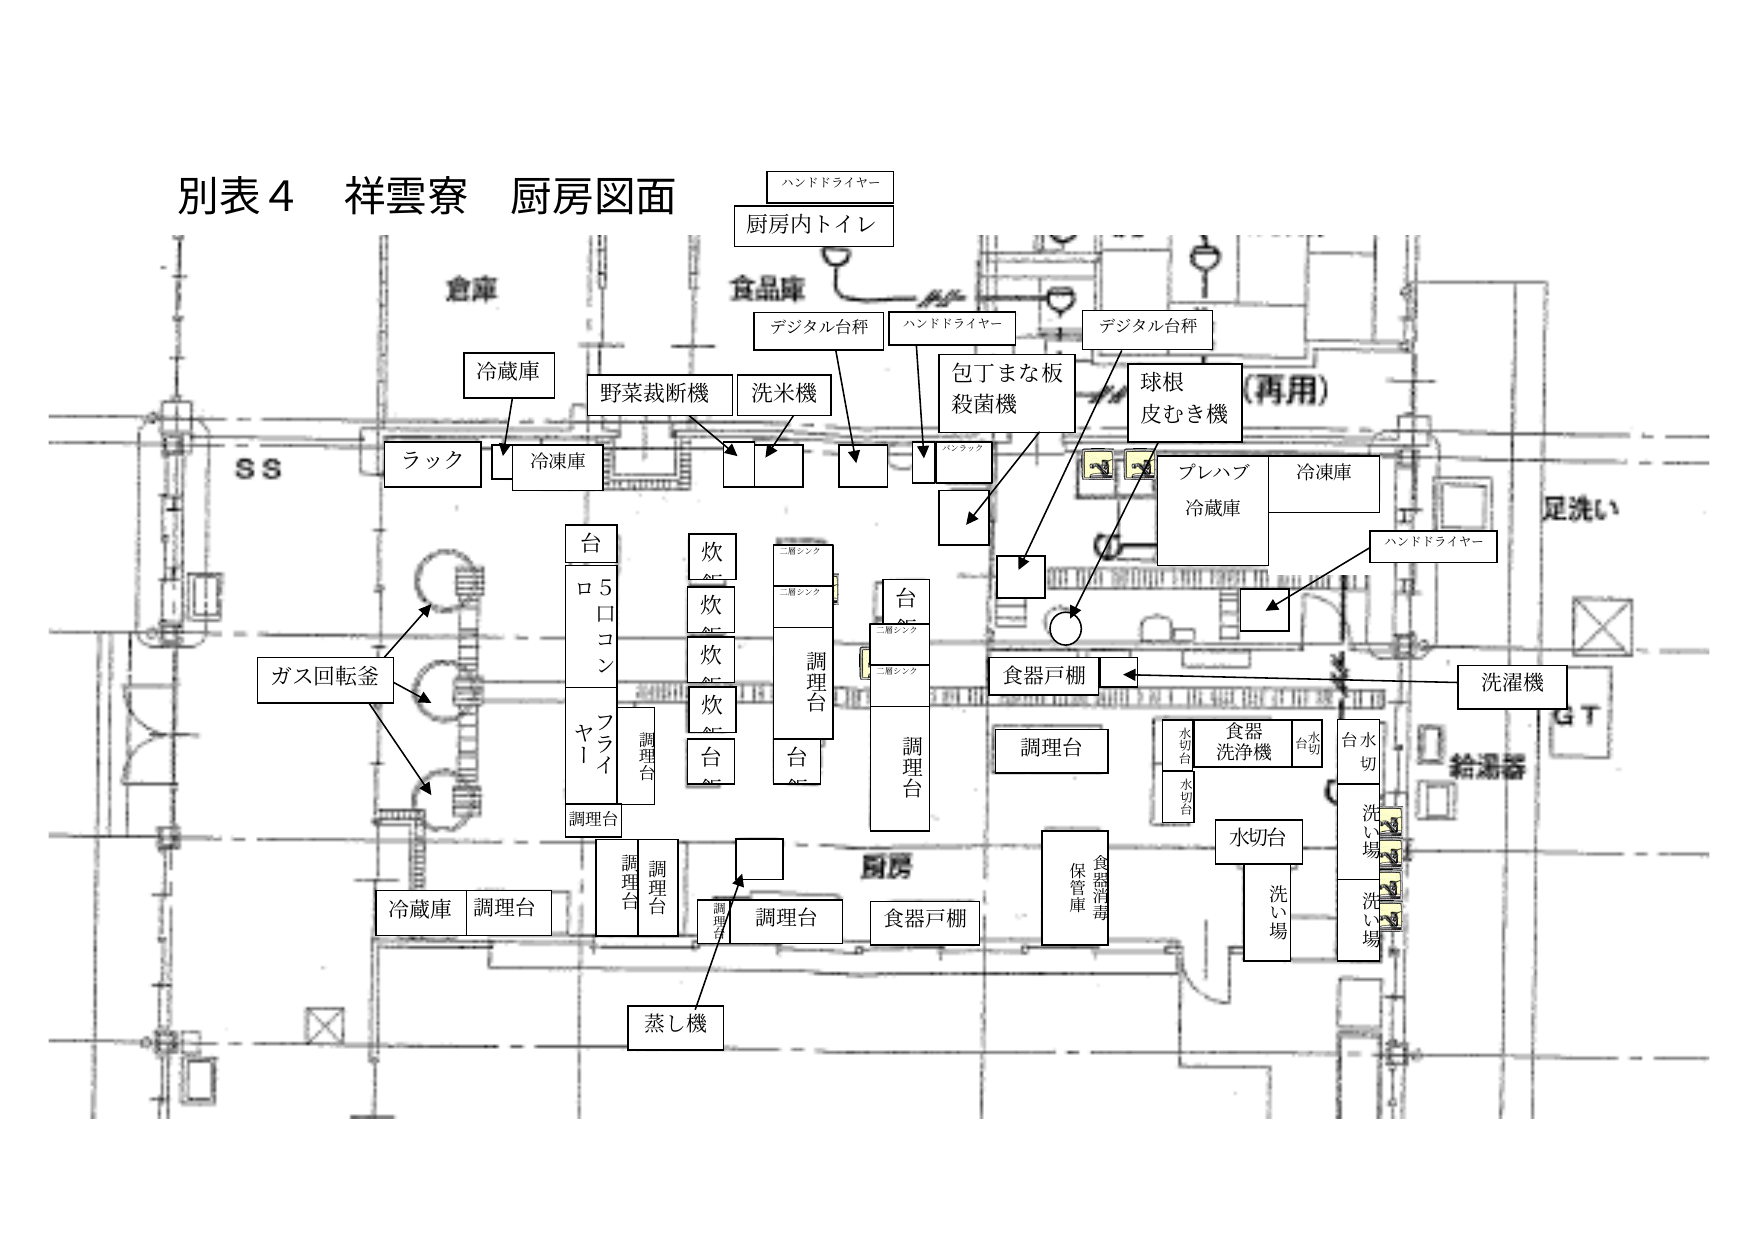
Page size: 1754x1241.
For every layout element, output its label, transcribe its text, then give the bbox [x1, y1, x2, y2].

picture [48, 235, 1710, 1119]
text 別表４ 祥雲寮 厨房図面 [177, 155, 1547, 230]
